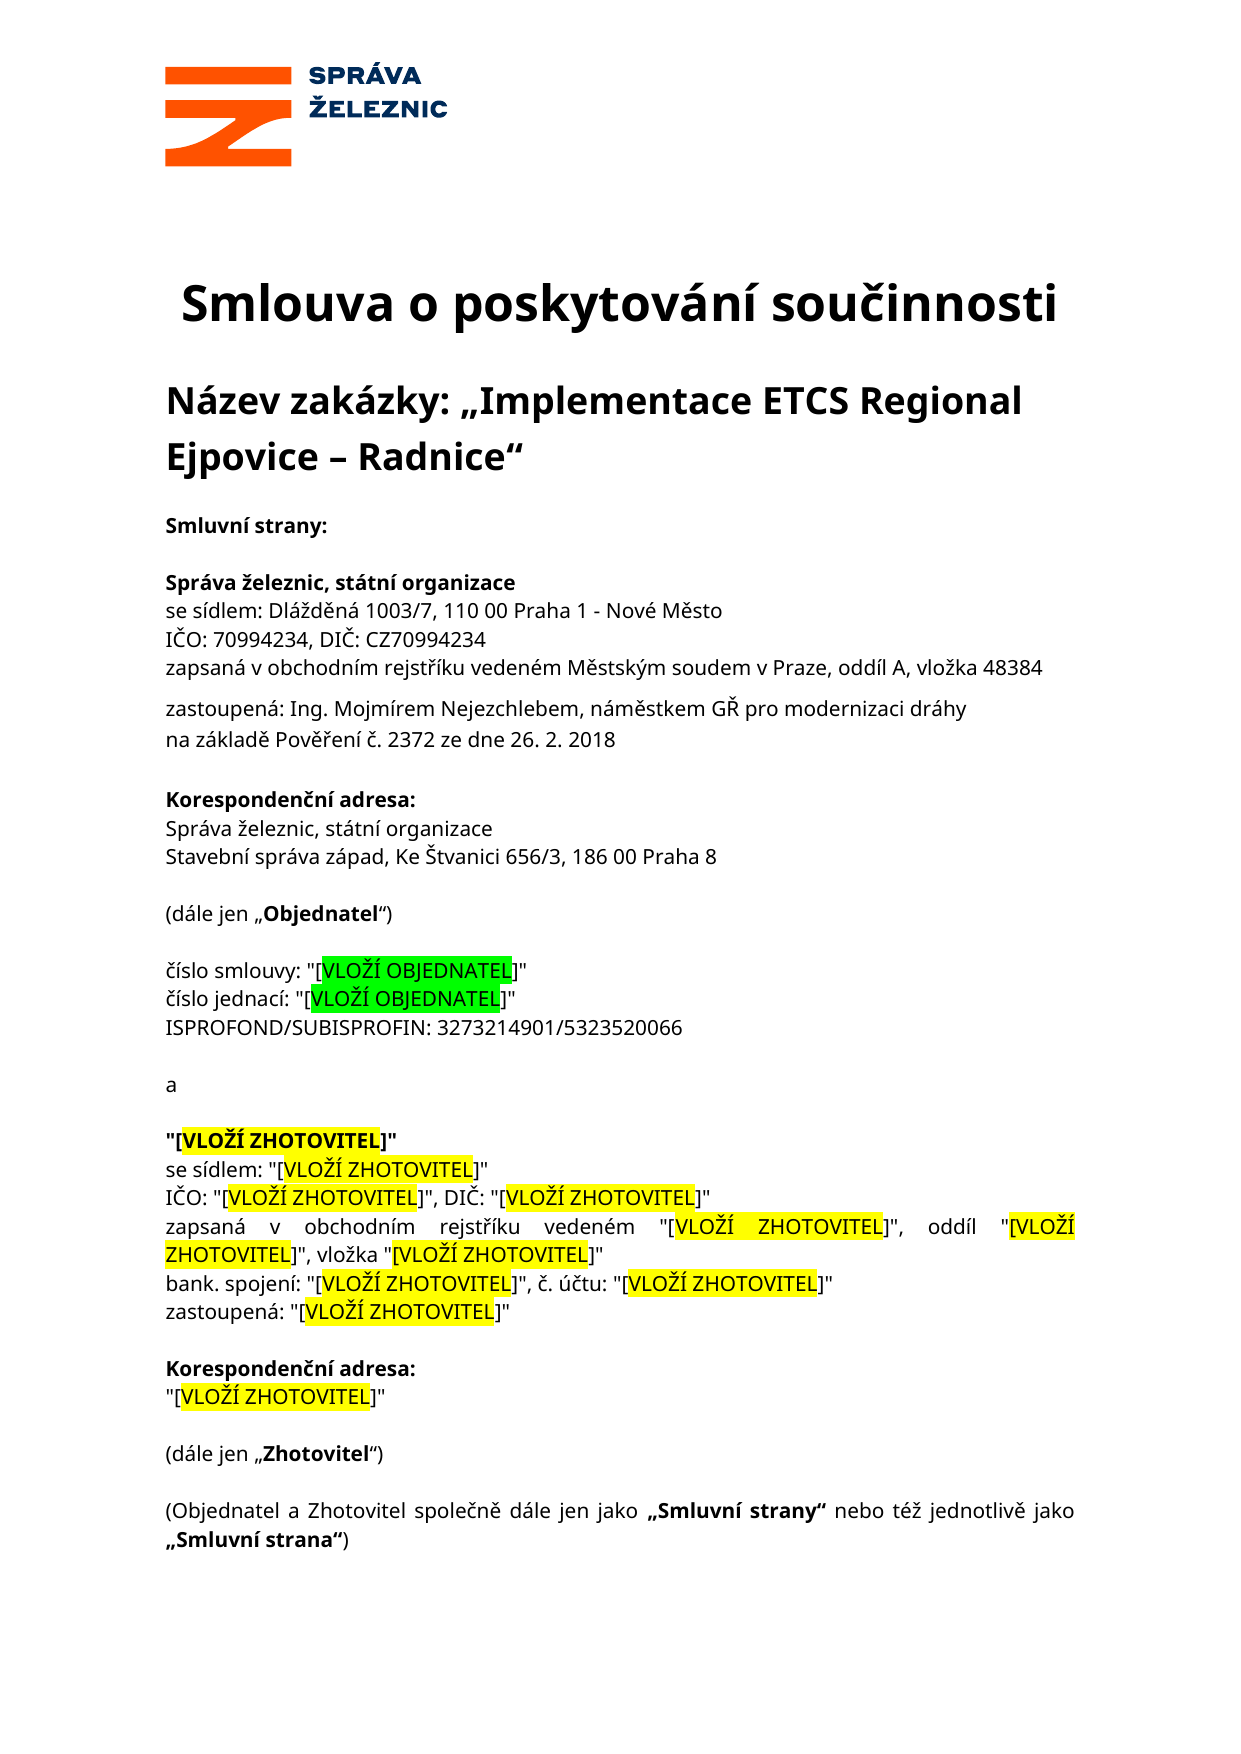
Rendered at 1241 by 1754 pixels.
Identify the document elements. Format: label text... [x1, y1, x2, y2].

text číslo smlouvy: "[VLOŽÍ OBJEDNATEL]" [512, 956, 1075, 984]
text a [165, 1070, 1075, 1098]
text bank. spojení: "[VLOŽÍ ZHOTOVITEL]", č. účtu: "[VLOŽÍ ZHOTOVITEL]" [165, 1269, 322, 1297]
text zapsaná v obchodním rejstříku vedeném "[VLOŽÍ ZHOTOVITEL]", oddíl "[VLOŽÍ ZHOTOVITEL]", vložka "[VLOŽÍ ZHOTOVITEL]" [165, 1212, 1075, 1269]
text zastoupená: "[VLOŽÍ ZHOTOVITEL]" [165, 1297, 305, 1326]
text na základě Pověření č. 2372 ze dne 26. 2. 2018 [165, 726, 1075, 754]
text číslo smlouvy: "[VLOŽÍ OBJEDNATEL]" [165, 956, 322, 984]
text IČO: 70994234, DIČ: CZ70994234 [165, 625, 1075, 653]
text číslo jednací: "[VLOŽÍ OBJEDNATEL]" [500, 984, 1075, 1013]
text (Objednatel a Zhotovitel společně dále jen jako „Smluvní strany“ nebo též jednotlivě jako „Smluvní strana“) [165, 1496, 1075, 1553]
text Korespondenční adresa: [165, 1354, 1075, 1382]
text ISPROFOND/SUBISPROFIN: 3273214901/5323520066 [165, 1013, 1075, 1041]
text bank. spojení: "[VLOŽÍ ZHOTOVITEL]", č. účtu: "[VLOŽÍ ZHOTOVITEL]" [817, 1269, 1075, 1297]
text "[VLOŽÍ ZHOTOVITEL]" [380, 1127, 1075, 1155]
text se sídlem: "[VLOŽÍ ZHOTOVITEL]" [473, 1155, 1075, 1183]
text se sídlem: Dlážděná 1003/7, 110 00 Praha 1 - Nové Město [165, 597, 1075, 625]
text zastoupená: Ing. Mojmírem Nejezchlebem, náměstkem GŘ pro modernizaci dráhy [165, 694, 1075, 723]
text zastoupená: "[VLOŽÍ ZHOTOVITEL]" [494, 1297, 1075, 1326]
text Správa železnic, státní organizace [165, 568, 1075, 597]
text zapsaná v obchodním rejstříku vedeném Městským soudem v Praze, oddíl A, vložka 48384 [165, 653, 1075, 682]
text "[VLOŽÍ ZHOTOVITEL]" [165, 1382, 1075, 1411]
text IČO: "[VLOŽÍ ZHOTOVITEL]", DIČ: "[VLOŽÍ ZHOTOVITEL]" [165, 1183, 1075, 1212]
text Smlouva o poskytování součinnosti [165, 268, 1075, 336]
text Korespondenční adresa: [165, 785, 1075, 814]
text Název zakázky: „Implementace ETCS Regional Ejpovice – Radnice“ [165, 374, 1075, 481]
text Smluvní strany: [165, 511, 1075, 540]
text Správa železnic, státní organizace [165, 814, 1075, 842]
text Stavební správa západ, Ke Štvanici 656/3, 186 00 Praha 8 [165, 842, 1075, 871]
text číslo jednací: "[VLOŽÍ OBJEDNATEL]" [165, 984, 311, 1013]
text se sídlem: "[VLOŽÍ ZHOTOVITEL]" [165, 1155, 284, 1183]
text (dále jen „Objednatel“) [165, 899, 1075, 927]
text (dále jen „Zhotovitel“) [165, 1439, 1075, 1468]
